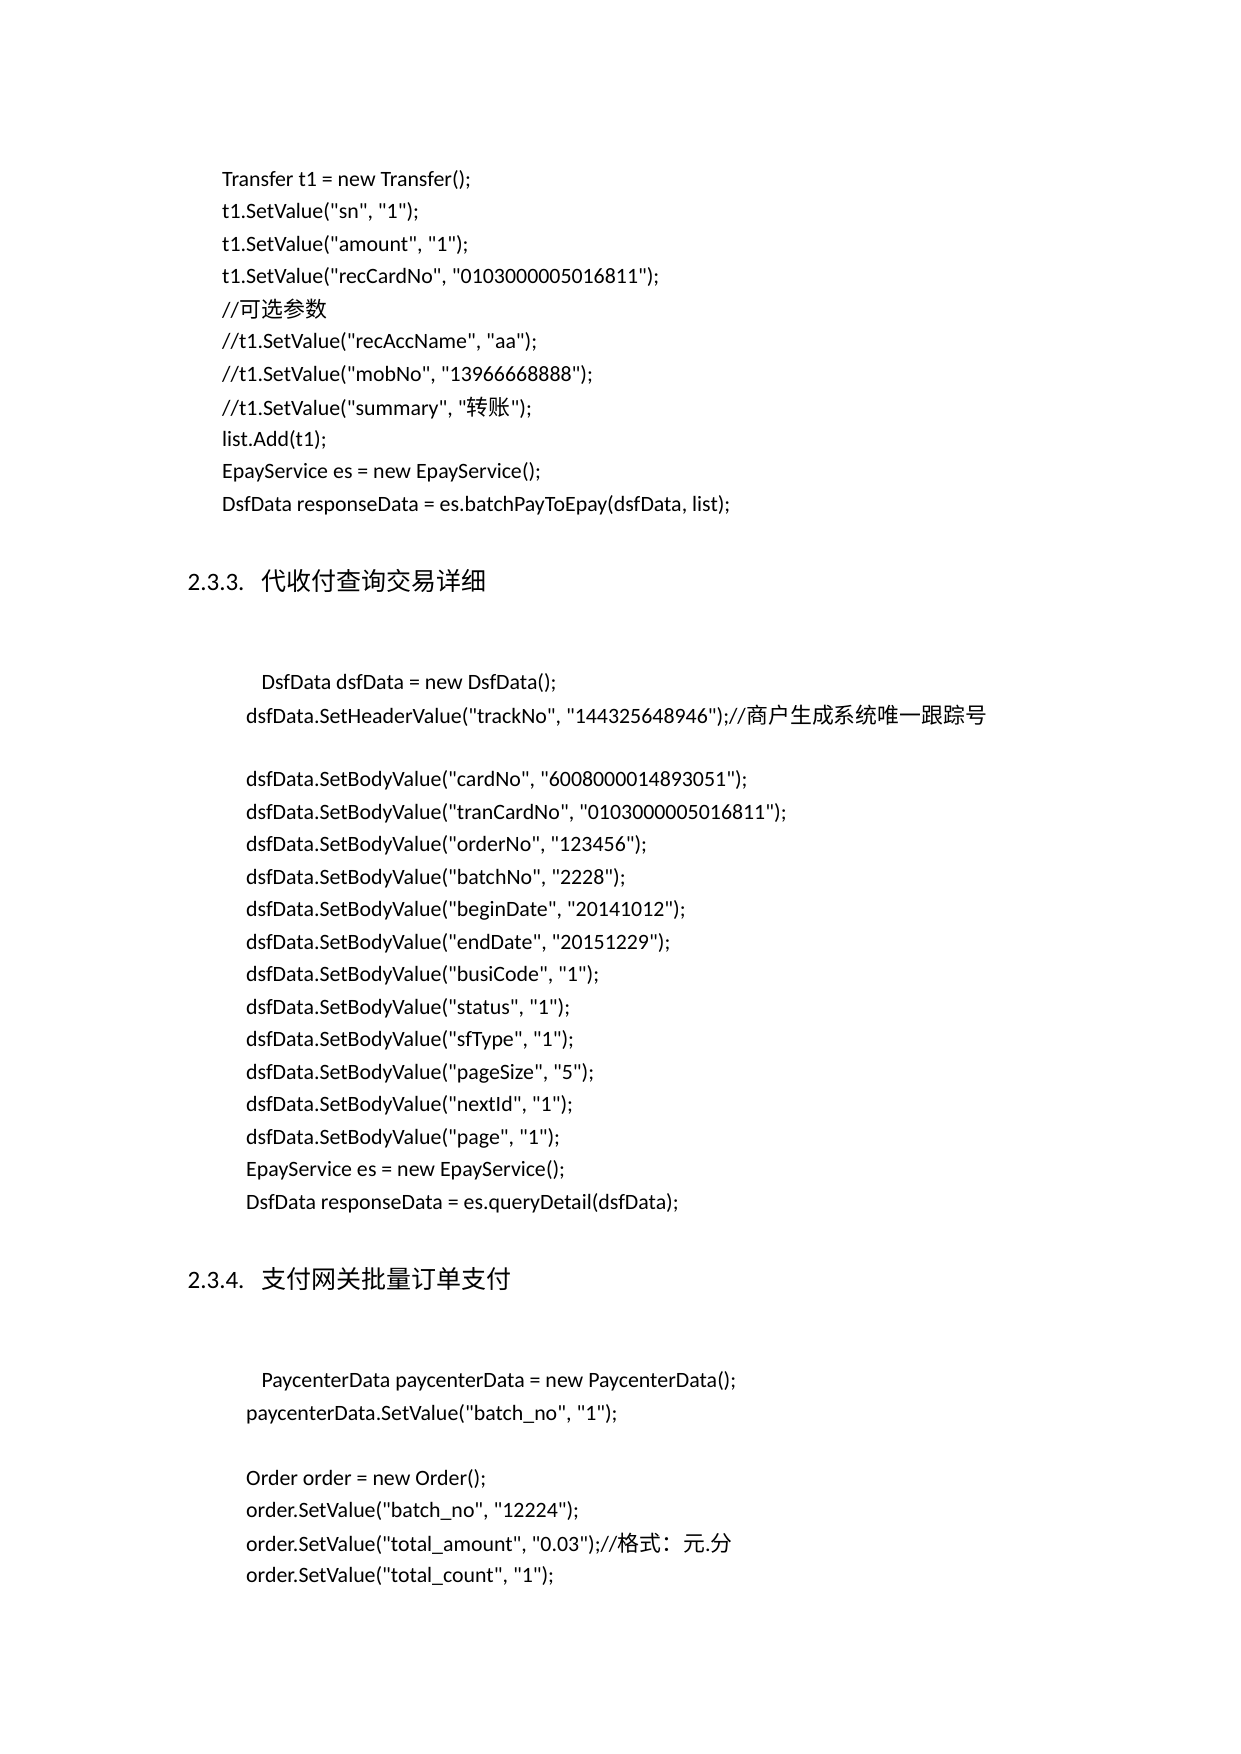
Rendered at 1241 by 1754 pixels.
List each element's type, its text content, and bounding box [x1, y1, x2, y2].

text paycenterData.SetValue("batch_no", "1"); [187, 1396, 1053, 1428]
text dsfData.SetBodyValue("endDate", "20151229"); [231, 925, 1053, 958]
text t1.SetValue("amount", "1"); [187, 227, 1053, 259]
text //t1.SetValue("summary", "转账"); [187, 389, 1053, 422]
subtitle 支付网关批量订单支付 [187, 1245, 1053, 1310]
text //t1.SetValue("recAccName", "aa"); [187, 324, 1053, 357]
text dsfData.SetBodyValue("cardNo", "6008000014893051"); [231, 763, 1053, 795]
text DsfData responseData = es.queryDetail(dsfData); [231, 1185, 1053, 1218]
text dsfData.SetBodyValue("pageSize", "5"); [231, 1055, 1053, 1088]
text dsfData.SetBodyValue("page", "1"); [231, 1120, 1053, 1153]
text DsfData responseData = es.batchPayToEpay(dsfData, list); [187, 487, 1053, 519]
text order.SetValue("batch_no", "12224"); [187, 1493, 1053, 1526]
text dsfData.SetBodyValue("batchNo", "2228"); [231, 860, 1053, 893]
text dsfData.SetHeaderValue("trackNo", "144325648946");//商户生成系统唯一跟踪号 [231, 698, 1053, 730]
text t1.SetValue("sn", "1"); [187, 194, 1053, 227]
text t1.SetValue("recCardNo", "0103000005016811"); [187, 259, 1053, 292]
text dsfData.SetBodyValue("status", "1"); [231, 990, 1053, 1023]
text PaycenterData paycenterData = new PaycenterData(); [218, 1363, 1053, 1396]
subtitle 代收付查询交易详细 [187, 547, 1053, 612]
text dsfData.SetBodyValue("tranCardNo", "0103000005016811"); [231, 795, 1053, 828]
text dsfData.SetBodyValue("sfType", "1"); [231, 1023, 1053, 1055]
text dsfData.SetBodyValue("busiCode", "1"); [231, 958, 1053, 990]
text DsfData dsfData = new DsfData(); [231, 665, 1053, 698]
text order.SetValue("total_amount", "0.03");//格式：元.分 [187, 1526, 1053, 1558]
text //可选参数 [187, 292, 1053, 324]
text dsfData.SetBodyValue("beginDate", "20141012"); [231, 893, 1053, 925]
text EpayService es = new EpayService(); [187, 454, 1053, 487]
text Transfer t1 = new Transfer(); [187, 162, 1053, 194]
text //t1.SetValue("mobNo", "13966668888"); [187, 357, 1053, 389]
text Order order = new Order(); [187, 1461, 1053, 1493]
text dsfData.SetBodyValue("orderNo", "123456"); [231, 828, 1053, 860]
text EpayService es = new EpayService(); [231, 1153, 1053, 1185]
text order.SetValue("total_count", "1"); [187, 1558, 1053, 1591]
text dsfData.SetBodyValue("nextId", "1"); [231, 1088, 1053, 1120]
text list.Add(t1); [187, 422, 1053, 454]
